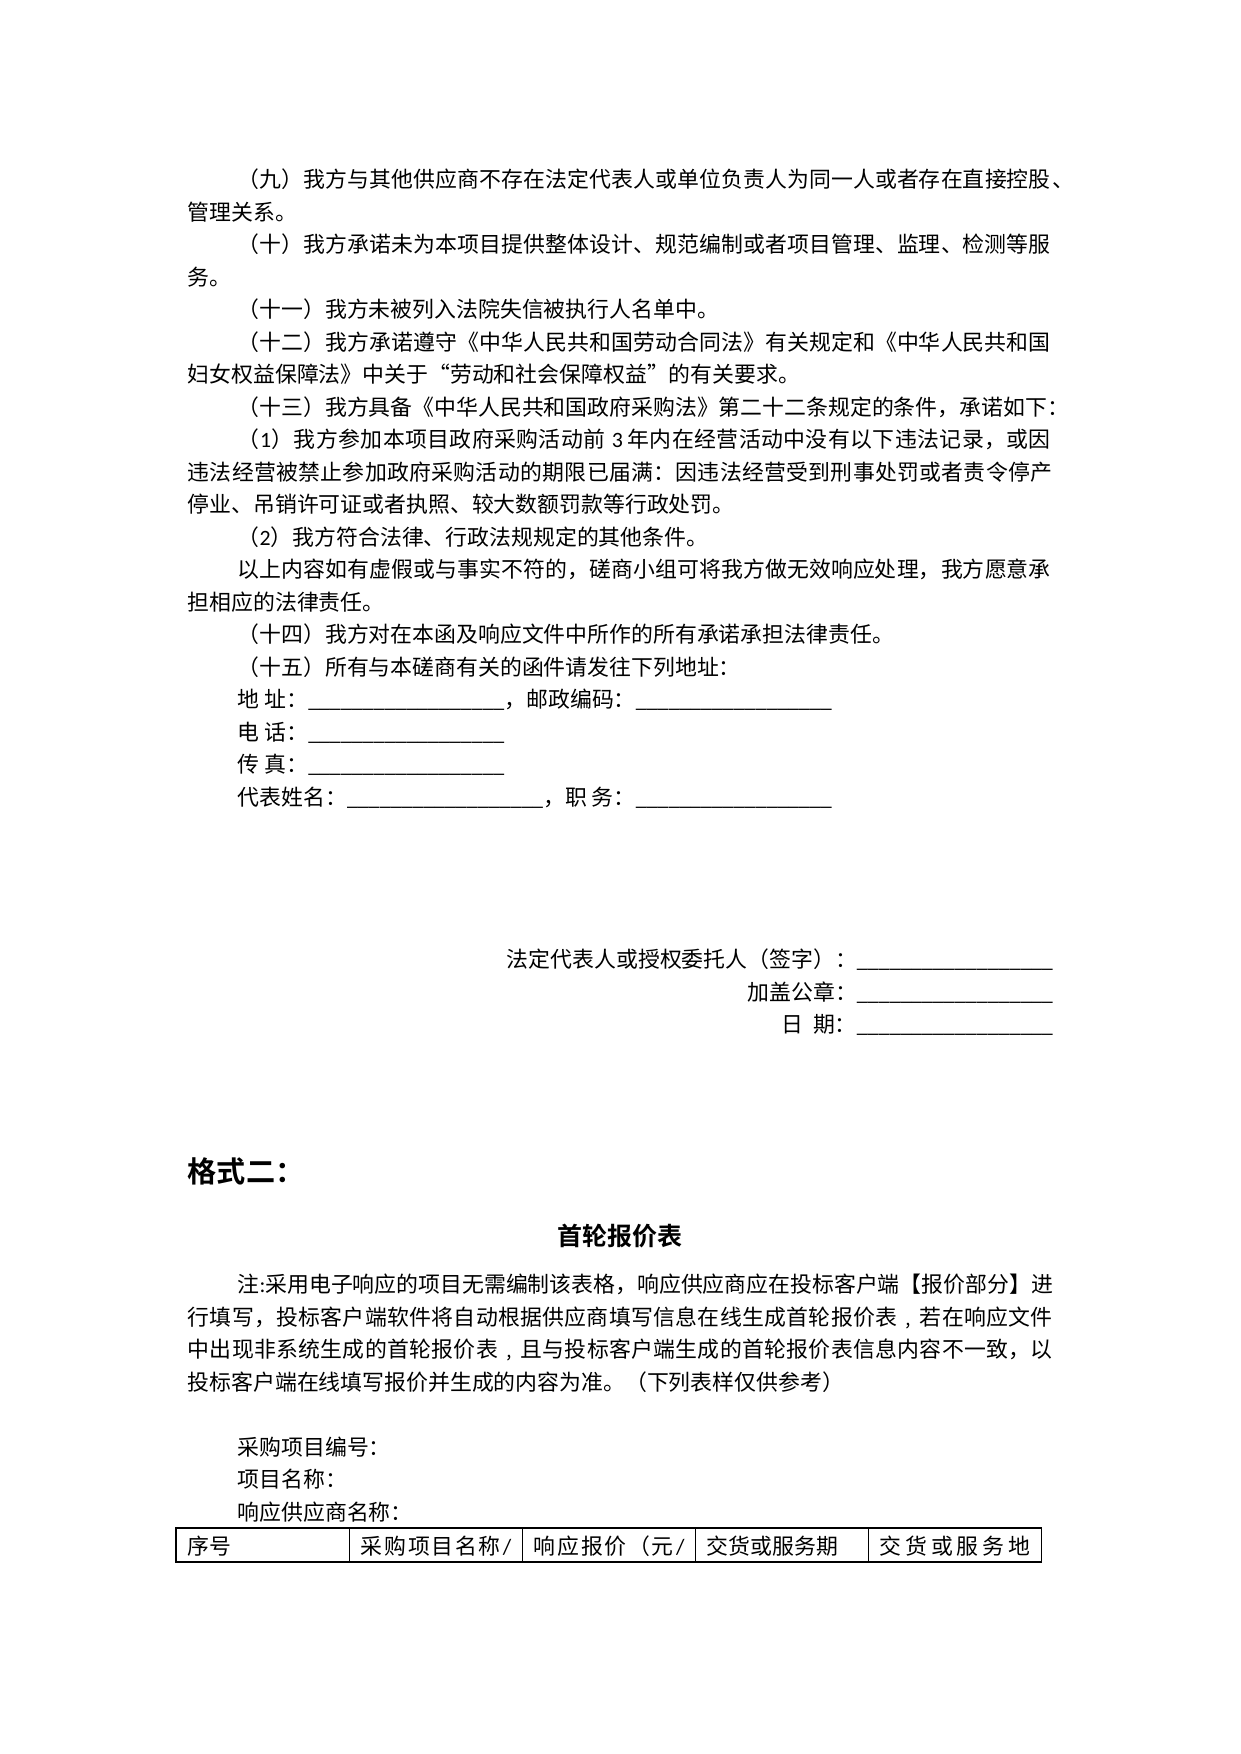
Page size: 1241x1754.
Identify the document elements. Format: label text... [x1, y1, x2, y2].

text 采购项目编号： [187, 1429, 1053, 1462]
text （十三）我方具备《中华人民共和国政府采购法》第二十二条规定的条件，承诺如下： [187, 389, 1053, 422]
text 响应供应商名称： [187, 1494, 1053, 1527]
text （十一）我方未被列入法院失信被执行人名单中。 [187, 292, 1053, 324]
table_header 响应报价（元/%） [523, 1529, 695, 1561]
text 项目名称： [187, 1462, 1053, 1494]
text 电 话：__________________ [187, 714, 1053, 747]
table_header 交货或服务期 [696, 1529, 868, 1561]
text 格式二： [187, 1137, 1053, 1202]
table_header 采购项目名称/采购包名称 [350, 1529, 522, 1561]
text （九）我方与其他供应商不存在法定代表人或单位负责人为同一人或者存在直接控股、管理关系。 [187, 162, 1053, 227]
text （十四）我方对在本函及响应文件中所作的所有承诺承担法律责任。 [187, 617, 1053, 649]
text 传 真：__________________ [187, 747, 1053, 779]
text （2）我方符合法律、行政法规规定的其他条件。 [187, 519, 1053, 552]
text 地 址：__________________，邮政编码：__________________ [187, 682, 1053, 714]
text 法定代表人或授权委托人（签字）：__________________ [187, 942, 1053, 974]
text （1）我方参加本项目政府采购活动前3年内在经营活动中没有以下违法记录，或因违法经营被禁止参加政府采购活动的期限已届满：因违法经营受到刑事处罚或者责令停产停业、吊销许可证或者执照、较大数额罚款等行政处罚。 [187, 422, 1053, 519]
text 代表姓名：__________________，职 务：__________________ [187, 779, 1053, 812]
text 加盖公章：__________________ [187, 974, 1053, 1007]
text 注:采用电子响应的项目无需编制该表格，响应供应商应在投标客户端【报价部分】进行填写，投标客户端软件将自动根据供应商填写信息在线生成首轮报价表﹐若在响应文件中出现非系统生成的首轮报价表﹐且与投标客户端生成的首轮报价表信息内容不一致，以投标客户端在线填写报价并生成的内容为准。（下列表样仅供参考） [187, 1267, 1053, 1429]
text 首轮报价表 [187, 1202, 1053, 1267]
table_header 交货或服务地点 [869, 1529, 1041, 1561]
text 以上内容如有虚假或与事实不符的，磋商小组可将我方做无效响应处理，我方愿意承担相应的法律责任。 [187, 552, 1053, 617]
text （十）我方承诺未为本项目提供整体设计、规范编制或者项目管理、监理、检测等服务。 [187, 227, 1053, 292]
table_header 序号 [177, 1529, 349, 1561]
text （十五）所有与本磋商有关的函件请发往下列地址： [187, 649, 1053, 682]
text 日 期：__________________ [187, 1007, 1053, 1039]
text （十二）我方承诺遵守《中华人民共和国劳动合同法》有关规定和《中华人民共和国妇女权益保障法》中关于“劳动和社会保障权益”的有关要求。 [187, 324, 1053, 389]
